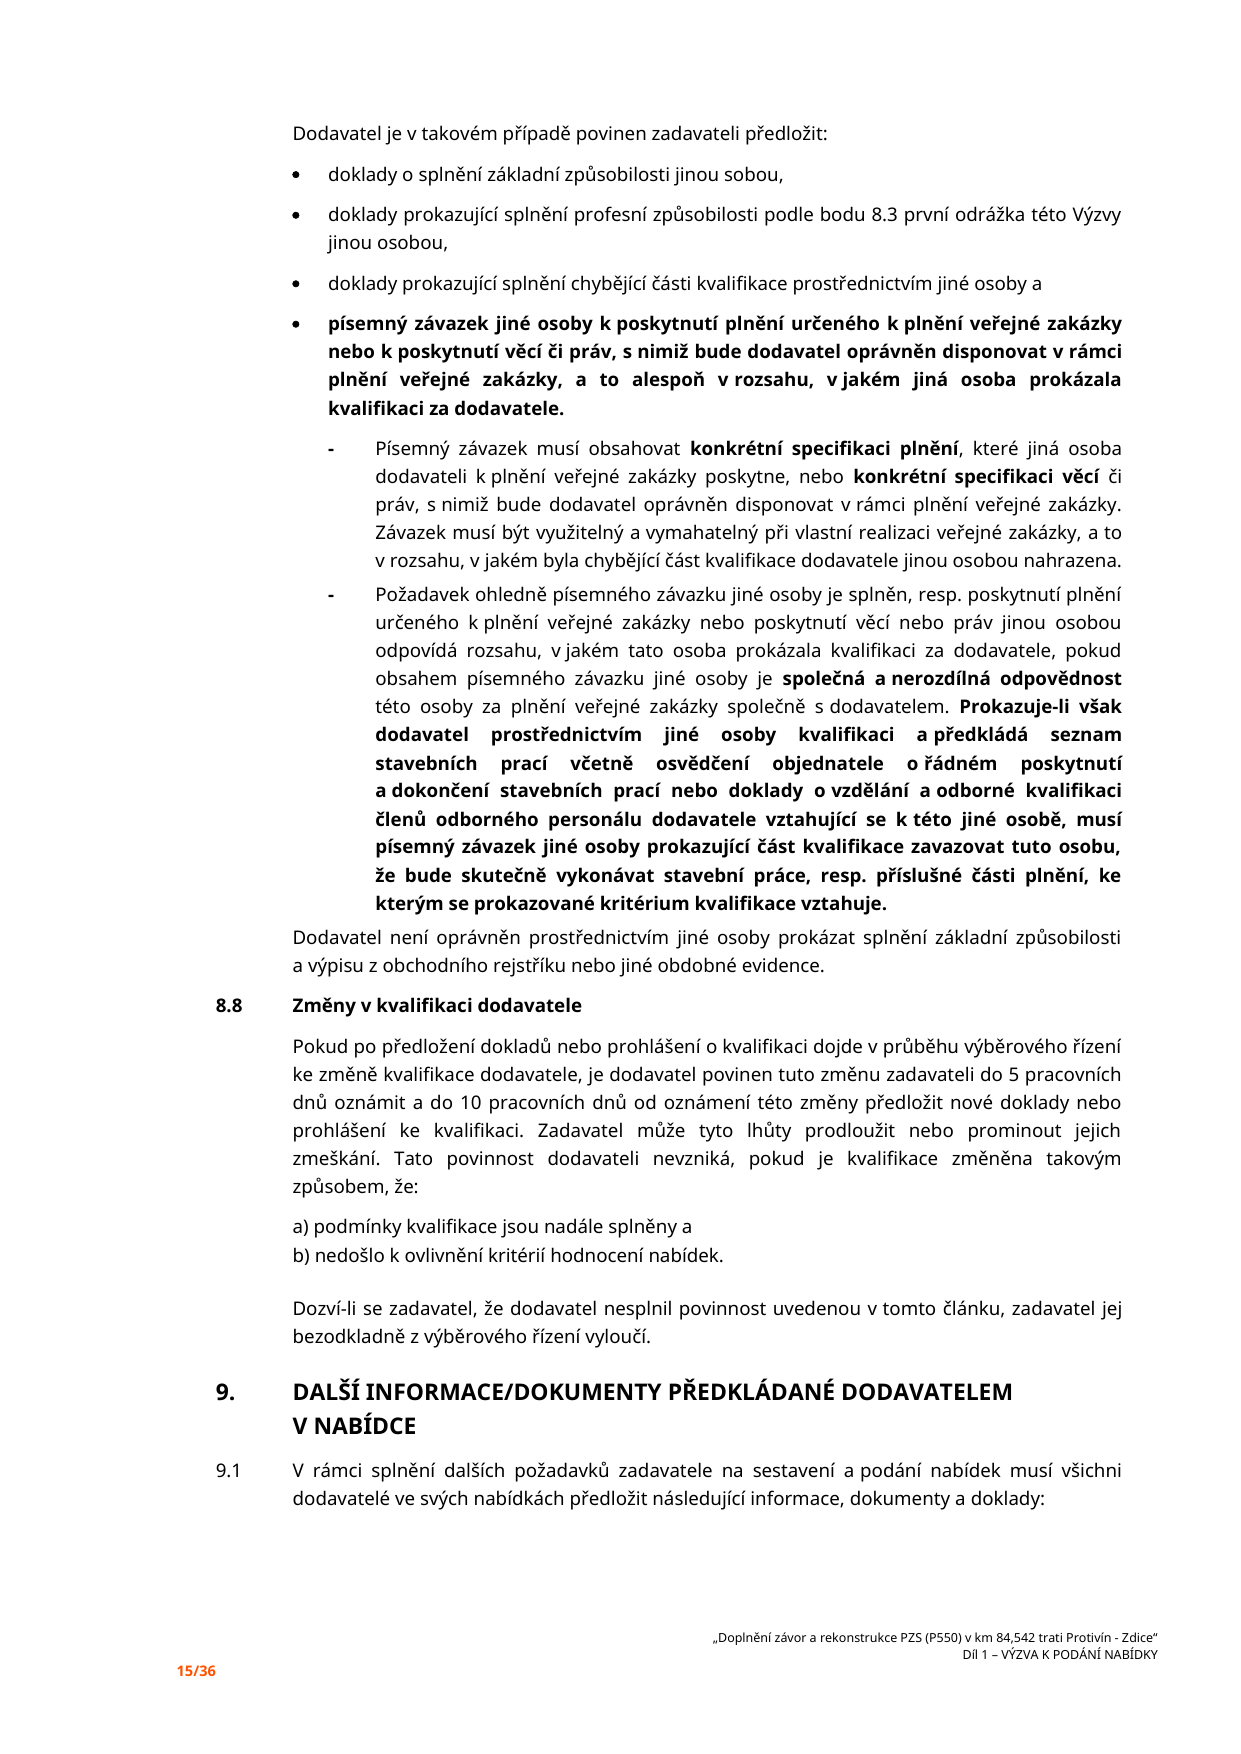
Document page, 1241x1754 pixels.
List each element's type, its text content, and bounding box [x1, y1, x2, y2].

text doklady o splnění základní způsobilosti jinou sobou, [292, 161, 1122, 187]
text doklady prokazující splnění chybějící části kvalifikace prostřednictvím jiné osoby a [292, 270, 1122, 296]
text písemný závazek jiné osoby k poskytnutí plnění určeného k plnění veřejné zakázky nebo k poskytnutí věcí či práv, s nimiž bude dodavatel oprávněn disponovat v rámci plnění veřejné zakázky, a to alespoň v rozsahu, v jakém jiná osoba prokázala kvalifikaci za dodavatele. [292, 311, 1122, 420]
text Změny v kvalifikaci dodavatele [216, 993, 1122, 1018]
text Pokud po předložení dokladů nebo prohlášení o kvalifikaci dojde v průběhu výběrového řízení ke změně kvalifikace dodavatele, je dodavatel povinen tuto změnu zadavateli do 5 pracovních dnů oznámit a do 10 pracovních dnů od oznámení této změny předložit nové doklady nebo prohlášení ke kvalifikaci. Zadavatel může tyto lhůty prodloužit nebo prominout jejich zmeškání. Tato povinnost dodavateli nevzniká, pokud je kvalifikace změněna takovým způsobem, že: [292, 1033, 1122, 1199]
text a) podmínky kvalifikace jsou nadále splněny a [292, 1214, 1122, 1239]
text b) nedošlo k ovlivnění kritérií hodnocení nabídek. [292, 1242, 1122, 1267]
text doklady prokazující splnění profesní způsobilosti podle bodu 8.3 první odrážka této Výzvy jinou osobou, [292, 202, 1122, 255]
text Dodavatel je v takovém případě povinen zadavateli předložit: [292, 121, 1122, 146]
text Požadavek ohledně písemného závazku jiné osoby je splněn, resp. poskytnutí plnění určeného k plnění veřejné zakázky nebo poskytnutí věcí nebo práv jinou osobou odpovídá rozsahu, v jakém tato osoba prokázala kvalifikaci za dodavatele, pokud obsahem písemného závazku jiné osoby je společná a nerozdílná odpovědnost této osoby za plnění veřejné zakázky společně s dodavatelem. Prokazuje-li však dodavatel prostřednictvím jiné osoby kvalifikaci a předkládá seznam stavebních prací včetně osvědčení objednatele o řádném poskytnutí a dokončení stavebních prací nebo doklady o vzdělání a odborné kvalifikaci členů odborného personálu dodavatele vztahující se k této jiné osobě, musí písemný závazek jiné osoby prokazující část kvalifikace zavazovat tuto osobu, že bude skutečně vykonávat stavební práce, resp. příslušné části plnění, ke kterým se prokazované kritérium kvalifikace vztahuje. [328, 582, 1122, 915]
text V rámci splnění dalších požadavků zadavatele na sestavení a podání nabídek musí všichni dodavatelé ve svých nabídkách předložit následující informace, dokumenty a doklady: [216, 1457, 1122, 1511]
text Dodavatel není oprávněn prostřednictvím jiné osoby prokázat splnění základní způsobilosti a výpisu z obchodního rejstříku nebo jiné obdobné evidence. [292, 924, 1122, 978]
text Písemný závazek musí obsahovat konkrétní specifikaci plnění, které jiná osoba dodavateli k plnění veřejné zakázky poskytne, nebo konkrétní specifikaci věcí či práv, s nimiž bude dodavatel oprávněn disponovat v rámci plnění veřejné zakázky. Závazek musí být využitelný a vymahatelný při vlastní realizaci veřejné zakázky, a to v rozsahu, v jakém byla chybějící část kvalifikace dodavatele jinou osobou nahrazena. [328, 435, 1122, 573]
text Dozví-li se zadavatel, že dodavatel nesplnil povinnost uvedenou v tomto článku, zadavatel jej bezodkladně z výběrového řízení vyloučí. [292, 1295, 1122, 1348]
text DALŠÍ INFORMACE/DOKUMENTY PŘEDKLÁDANÉ DODAVATELEM V NABÍDCE [216, 1376, 1122, 1442]
